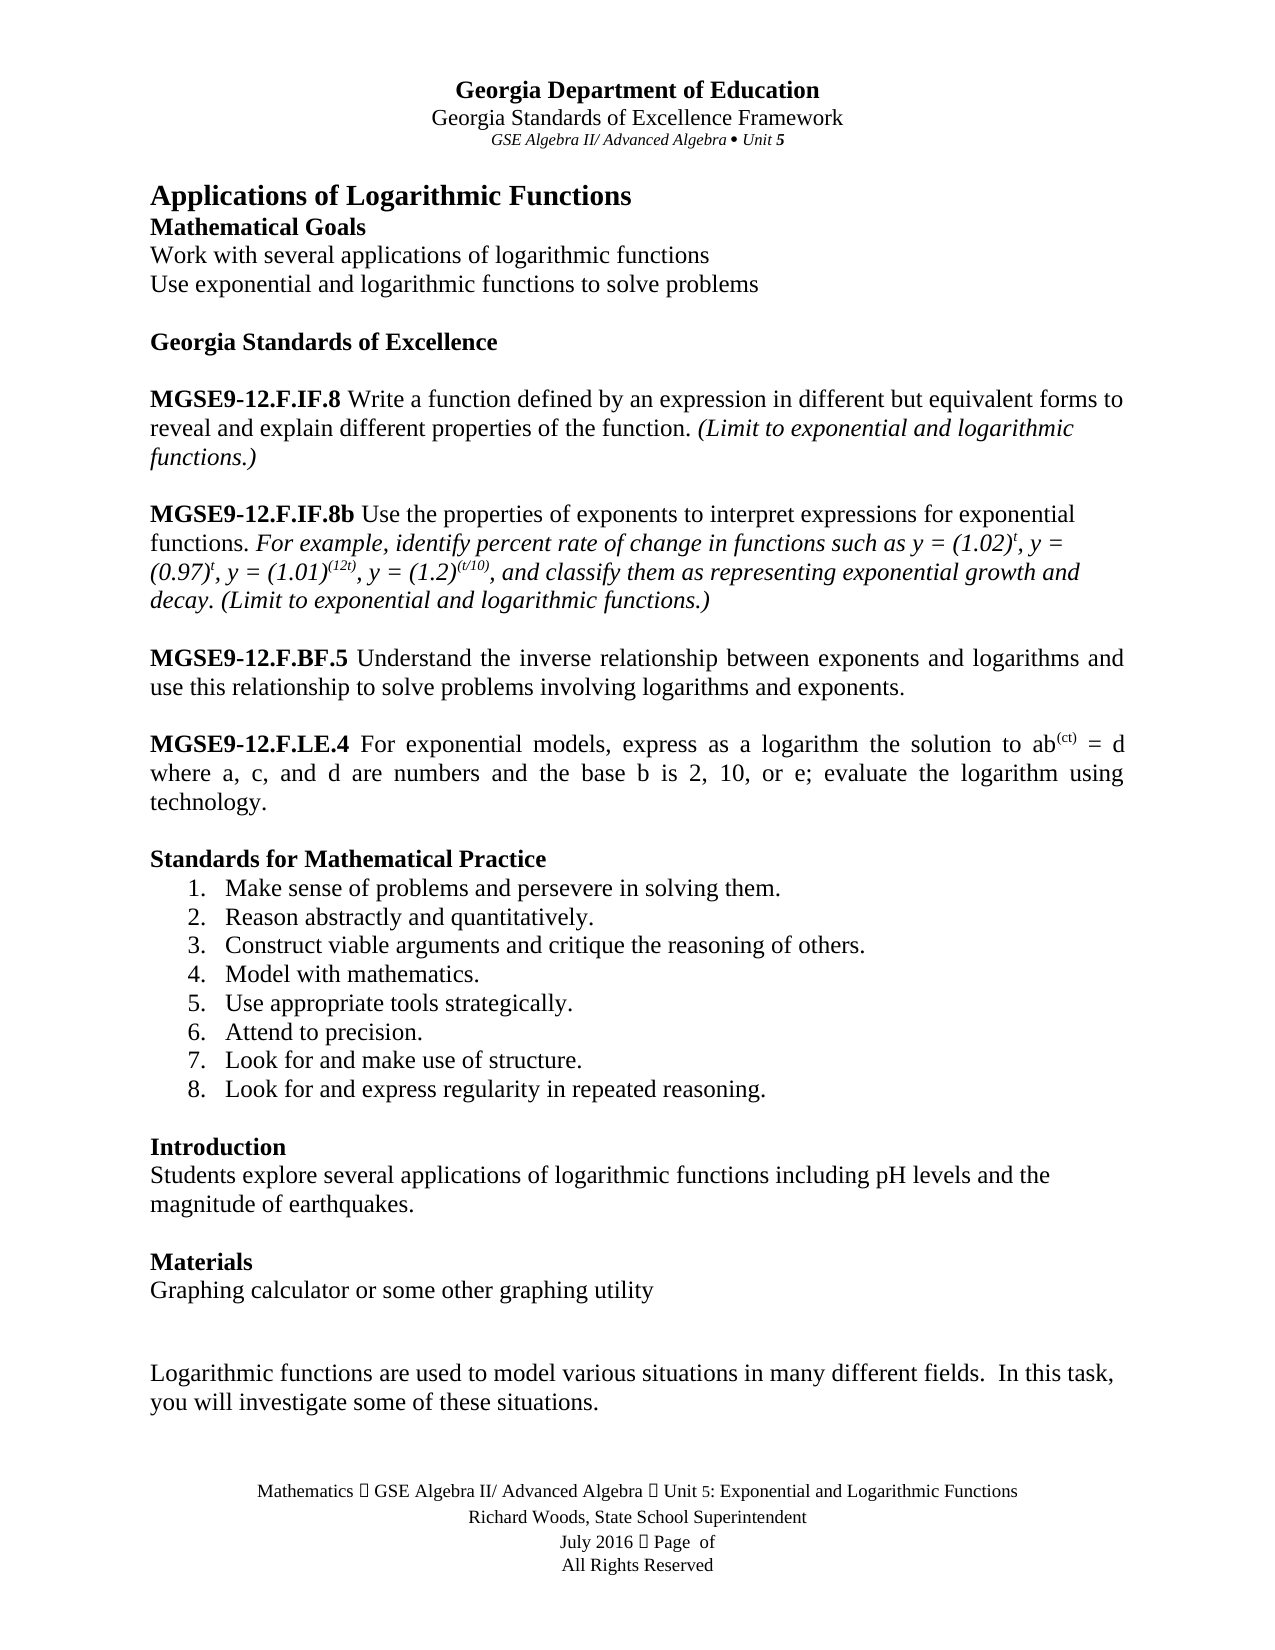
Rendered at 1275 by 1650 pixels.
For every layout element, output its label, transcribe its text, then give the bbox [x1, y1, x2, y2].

list Georgia Standards of Excellence [150, 327, 1125, 355]
list Attend to precision. [187, 1017, 1144, 1045]
list Make sense of problems and persevere in solving them. [187, 873, 1125, 902]
text Applications of Logarithmic Functions [150, 178, 1125, 212]
list Model with mathematics. [187, 959, 1125, 988]
list Construct viable arguments and critique the reasoning of others. [187, 930, 1125, 959]
text MGSE9-12.F.LE.4 For exponential models, express as a logarithm the solution to ab(ct) = d where a, c, and d are numbers and the base b is 2, 10, or e; evaluate the logarithm using technology. [150, 729, 1125, 815]
text functions.) [150, 442, 1125, 470]
list Standards for Mathematical Practice [150, 844, 1125, 873]
list Students explore several applications of logarithmic functions including pH levels and the magnitude of earthquakes. [150, 1160, 1125, 1218]
text MGSE9-12.F.IF.8b Use the properties of exponents to interpret expressions for exponential functions. For example, identify percent rate of change in functions such as y = (1.02)t, y = (0.97)t, y = (1.01)(12t), y = (1.2)(t/10), and classify them as representing exponential growth and decay. (Limit to exponential and logarithmic functions.) [150, 499, 1125, 614]
list Reason abstractly and quantitatively. [187, 902, 1125, 930]
list Mathematical Goals [150, 212, 1125, 240]
text MGSE9-12.F.BF.5 Understand the inverse relationship between exponents and logarithms and use this relationship to solve problems involving logarithms and exponents. [150, 643, 1125, 700]
list Use appropriate tools strategically. [187, 988, 1144, 1017]
list Look for and make use of structure. [187, 1045, 1144, 1074]
list Introduction [150, 1132, 1125, 1160]
text MGSE9-12.F.IF.8 Write a function defined by an expression in different but equivalent forms to reveal and explain different properties of the function. (Limit to exponential and logarithmic [150, 384, 1125, 442]
list Use exponential and logarithmic functions to solve problems [150, 269, 1125, 298]
list Graphing calculator or some other graphing utility [150, 1275, 1125, 1304]
list Look for and express regularity in repeated reasoning. [187, 1074, 1144, 1103]
list Work with several applications of logarithmic functions [150, 240, 1125, 269]
list Materials [150, 1247, 1125, 1275]
text Logarithmic functions are used to model various situations in many different fields. In this task, you will investigate some of these situations. [150, 1358, 1125, 1416]
